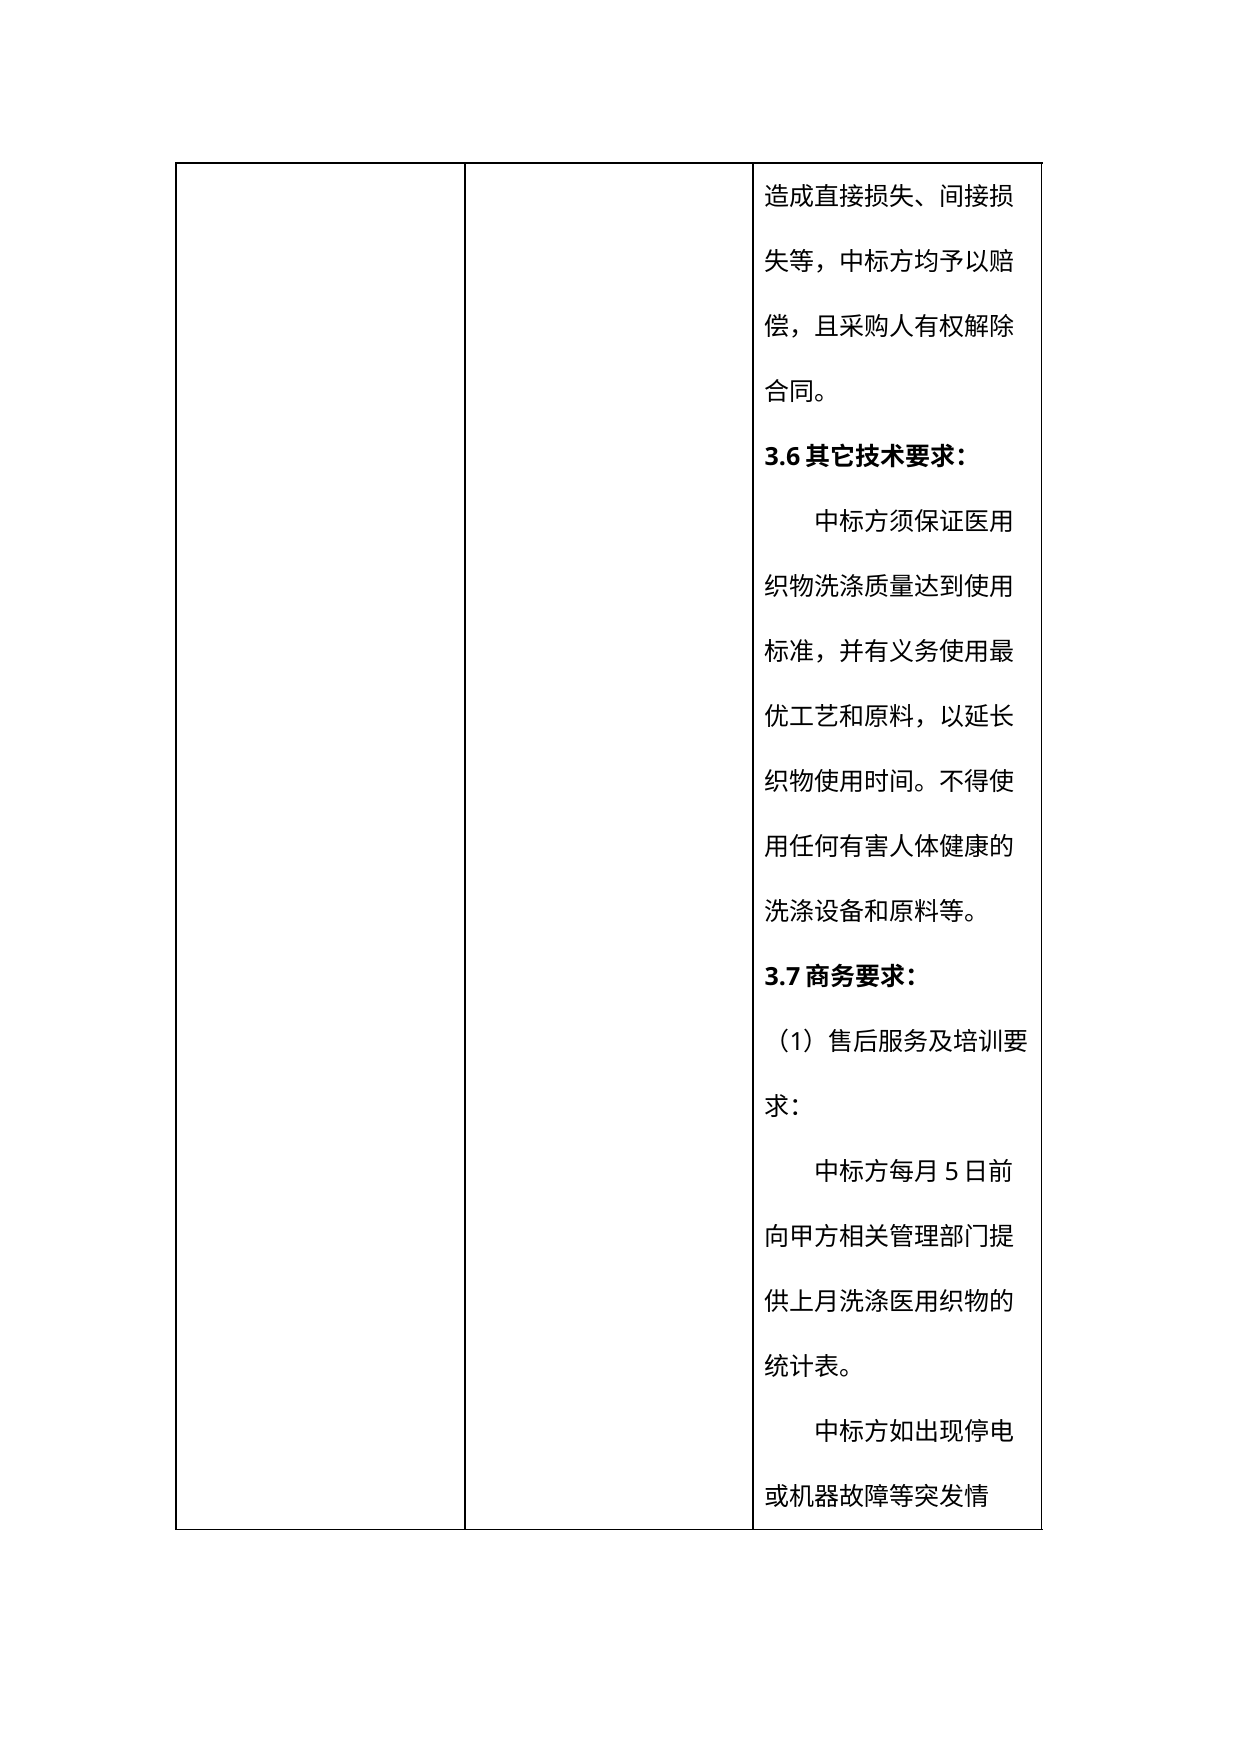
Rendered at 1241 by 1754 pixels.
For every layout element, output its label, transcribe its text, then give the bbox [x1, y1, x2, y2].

table_cell 3 [177, 164, 464, 1528]
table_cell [754, 164, 1041, 1528]
table_cell [466, 164, 752, 1528]
